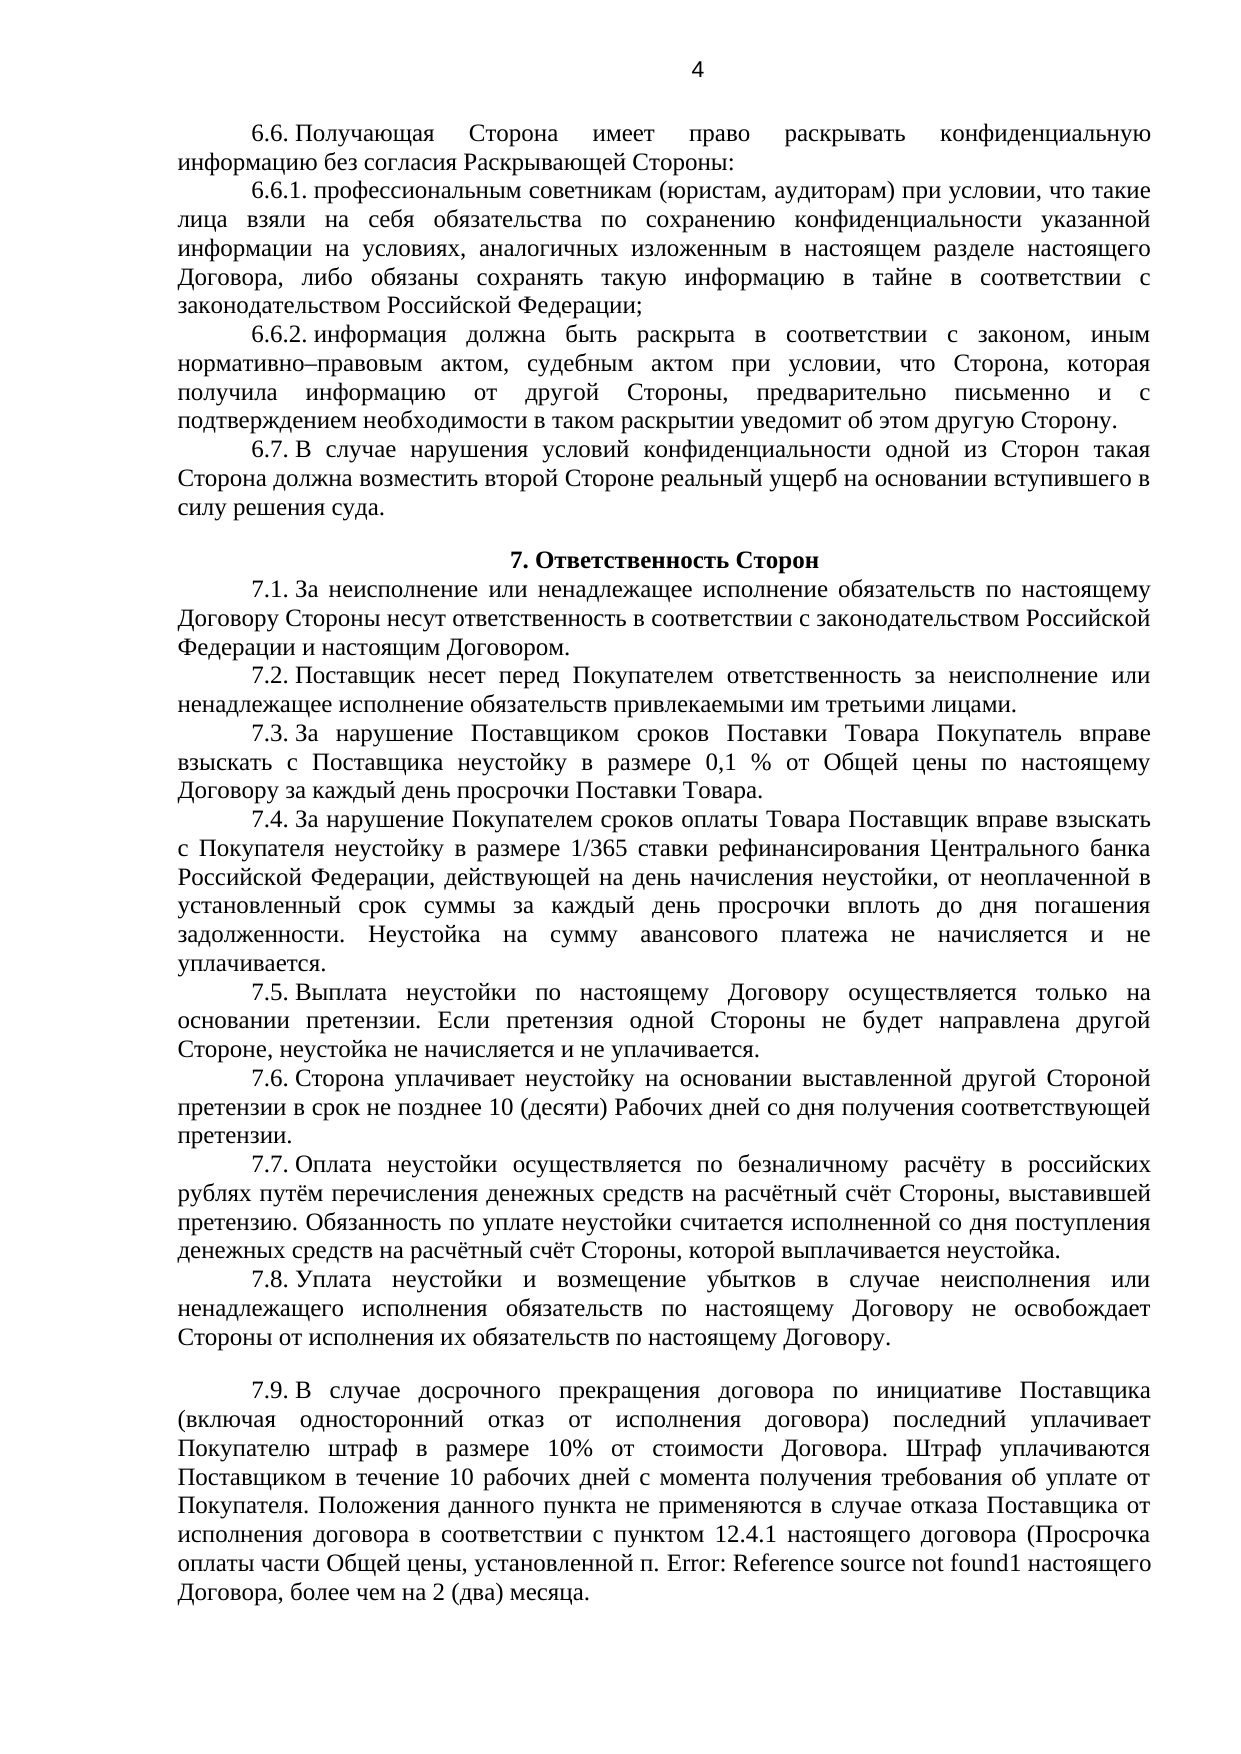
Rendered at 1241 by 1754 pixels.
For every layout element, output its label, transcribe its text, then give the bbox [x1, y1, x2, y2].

list Получающая Сторона имеет право раскрывать конфиденциальную информацию без согласия Раскрывающей Стороны: [177, 118, 1152, 176]
list Оплата неустойки осуществляется по безналичному расчёту в российских рублях путём перечисления денежных средств на расчётный счёт Стороны, выставившей претензию. Обязанность по уплате неустойки считается исполненной со дня поступления денежных средств на расчётный счёт Стороны, которой выплачивается неустойка. [177, 1149, 1152, 1264]
list За неисполнение или ненадлежащее исполнение обязательств по настоящему Договору Стороны несут ответственность в соответствии с законодательством Российской Федерации и настоящим Договором. [177, 574, 1152, 661]
list Выплата неустойки по настоящему Договору осуществляется только на основании претензии. Если претензия одной Стороны не будет направлена другой Стороне, неустойка не начисляется и не уплачивается. [177, 977, 1152, 1063]
list В случае нарушения условий конфиденциальности одной из Сторон такая Сторона должна возместить второй Стороне реальный ущерб на основании вступившего в силу решения суда. [177, 434, 1152, 521]
list Ответственность Сторон [177, 546, 1152, 574]
list информация должна быть раскрыта в соответствии с законом, иным нормативно–правовым актом, судебным актом при условии, что Сторона, которая получила информацию от другой Стороны, предварительно письменно и с подтверждением необходимости в таком раскрытии уведомит об этом другую Сторону. [177, 319, 1152, 434]
list Уплата неустойки и возмещение убытков в случае неисполнения или ненадлежащего исполнения обязательств по настоящему Договору не освобождает Стороны от исполнения их обязательств по настоящему Договору. [177, 1264, 1152, 1351]
list профессиональным советникам (юристам, аудиторам) при условии, что такие лица взяли на себя обязательства по сохранению конфиденциальности указанной информации на условиях, аналогичных изложенным в настоящем разделе настоящего Договора, либо обязаны сохранять такую информацию в тайне в соответствии с законодательством Российской Федерации; [177, 176, 1152, 319]
list Сторона уплачивает неустойку на основании выставленной другой Стороной претензии в срок не позднее 10 (десяти) Рабочих дней со дня получения соответствующей претензии. [177, 1063, 1152, 1149]
list За нарушение Поставщиком сроков Поставки Товара Покупатель вправе взыскать с Поставщика неустойку в размере 0,1 % от Общей цены по настоящему Договору за каждый день просрочки Поставки Товара. [177, 718, 1152, 804]
list За нарушение Покупателем сроков оплаты Товара Поставщик вправе взыскать с Покупателя неустойку в размере 1/365 ставки рефинансирования Центрального банка Российской Федерации, действующей на день начисления неустойки, от неоплаченной в установленный срок суммы за каждый день просрочки вплоть до дня погашения задолженности. Неустойка на сумму авансового платежа не начисляется и не уплачивается. [177, 804, 1152, 977]
list Поставщик несет перед Покупателем ответственность за неисполнение или ненадлежащее исполнение обязательств привлекаемыми им третьими лицами. [177, 661, 1152, 718]
